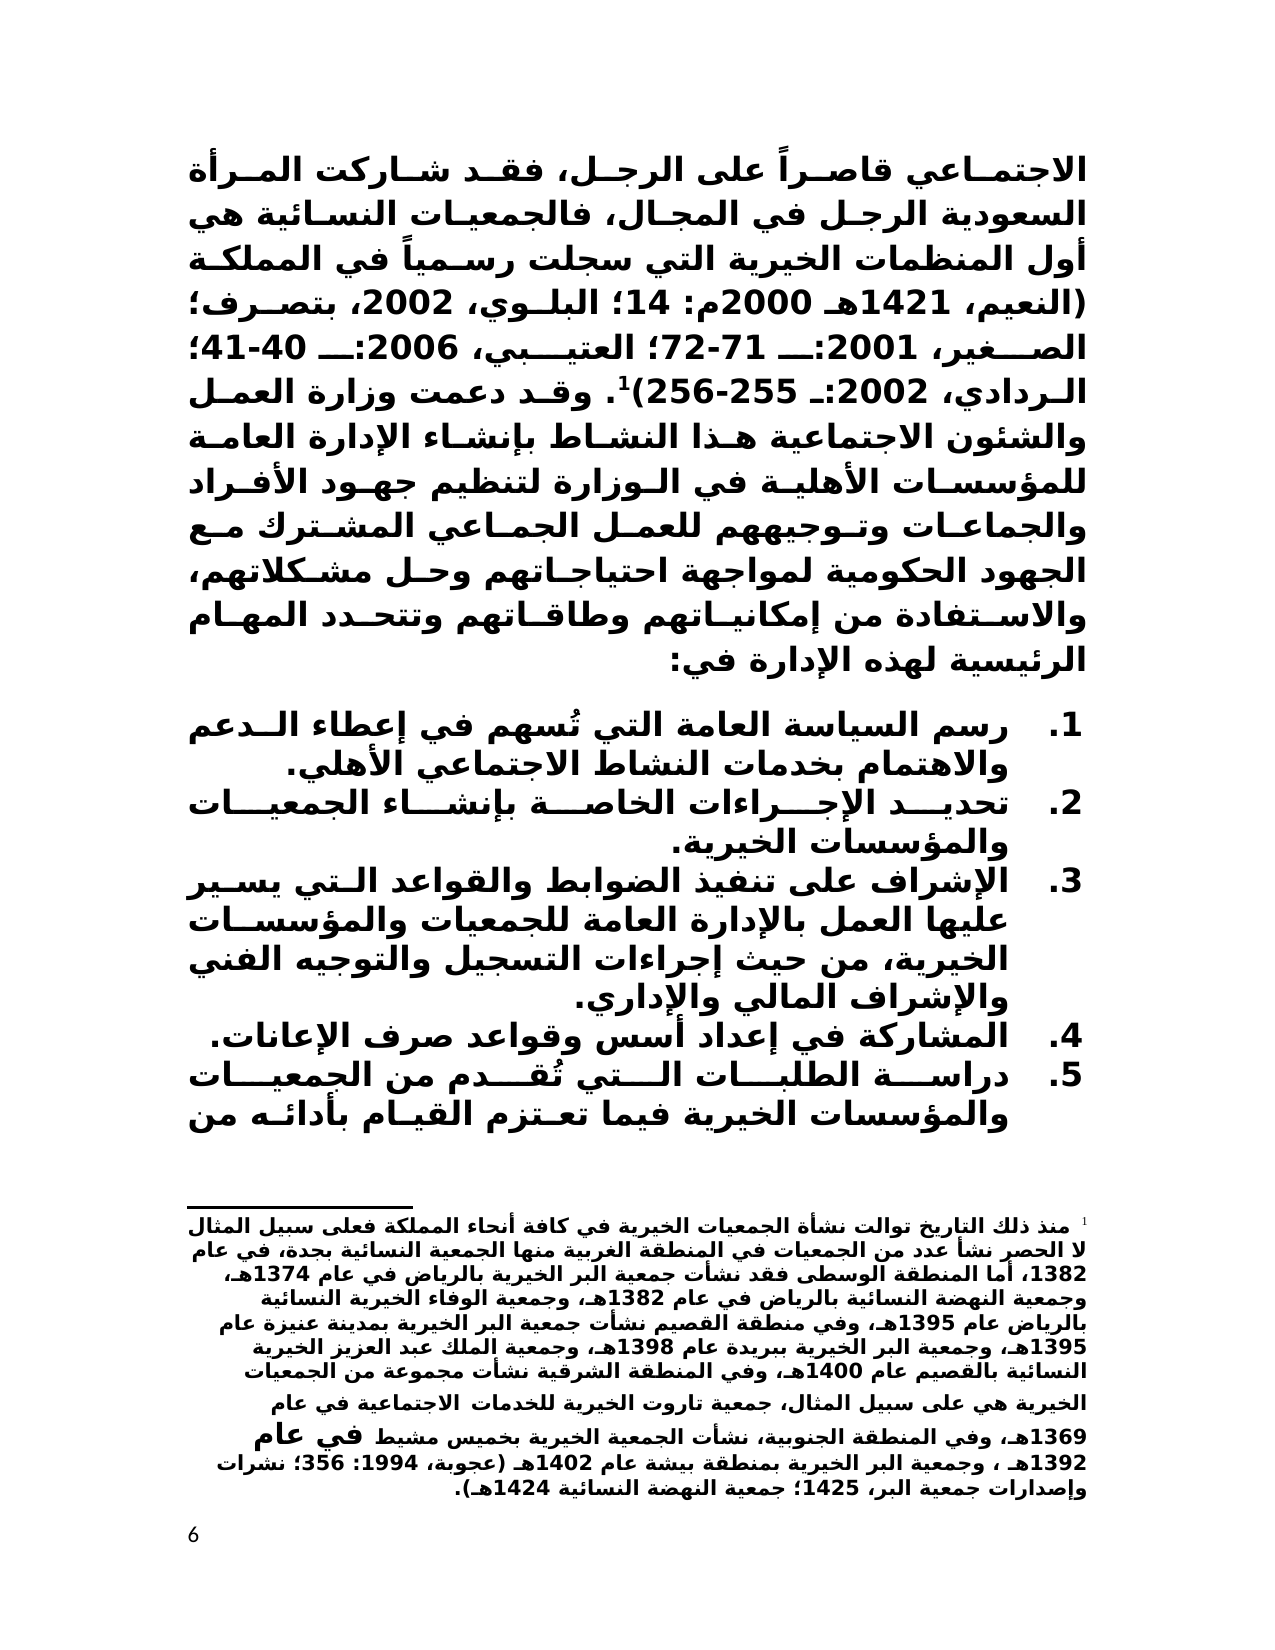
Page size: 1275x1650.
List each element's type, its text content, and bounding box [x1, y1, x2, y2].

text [187, 150, 1087, 679]
list الإشراف على تنفيذ الضوابط والقواعد التي يسير عليها العمل بالإدارة العامة للجمعيات والمؤسسات الخيرية، من حيث إجراءات التسجيل والتوجيه الفني والإشراف المالي والإداري. [187, 861, 1047, 1017]
list تحديد الإجراءات الخاصة بإنشاء الجمعيات والمؤسسات الخيرية. [187, 783, 1047, 861]
list دراسة الطلبات التي تُقدم من الجمعيات والمؤسسات الخيرية فيما تعتزم القيام بأدائه من برامج تحتاج في شأنها تدعيم أو تصريح، مثل عقد الندوات وإلقاء المحاضرات وغير ذلك من الأنشطة. [187, 1056, 1047, 1133]
list المشاركة في إعداد أسس وقواعد صرف الإعانات. [187, 1017, 1047, 1056]
list رسم السياسة العامة التي تُسهم في إعطاء الدعم والاهتمام بخدمات النشاط الاجتماعي الأهلي. [187, 706, 1047, 783]
